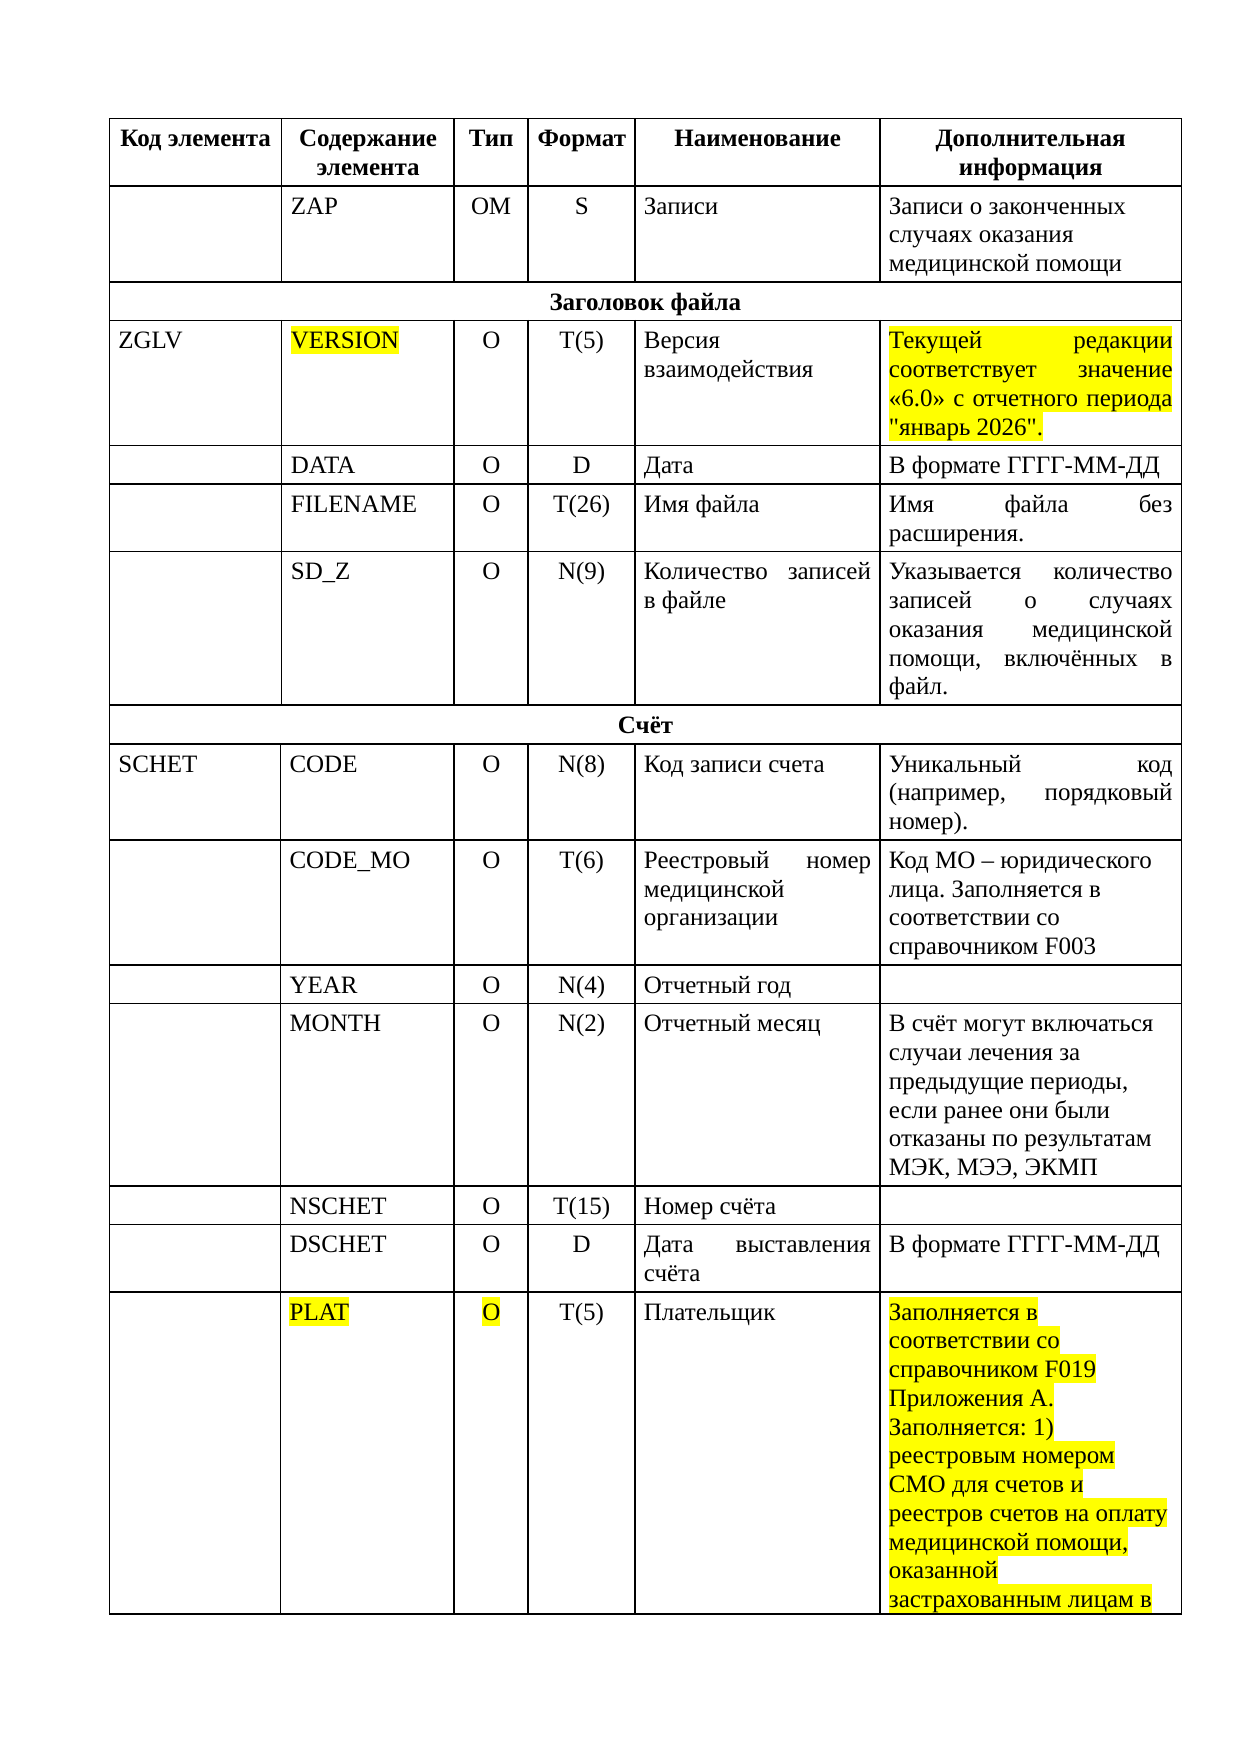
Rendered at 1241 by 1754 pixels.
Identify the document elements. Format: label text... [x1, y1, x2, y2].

table_cell [110, 1225, 280, 1291]
table_cell Количество записей в файле [636, 552, 879, 704]
table_cell O [455, 1293, 527, 1613]
table_cell О [455, 745, 527, 839]
table_cell ZGLV [110, 321, 281, 445]
table_cell О [455, 841, 527, 964]
table_cell [110, 187, 281, 281]
table_cell ZAP [282, 187, 453, 281]
table_cell CODE_MO [281, 841, 453, 964]
table_header Наименование [636, 119, 879, 185]
table_cell S [529, 187, 634, 281]
table_cell O [455, 966, 527, 1003]
table_cell T(5) [529, 321, 634, 445]
table_cell Указывается количество записей о случаях оказания медицинской помощи, включённых в файл. [881, 552, 1181, 704]
table_cell [110, 1187, 280, 1224]
table_header Дополнительная информация [881, 119, 1181, 185]
table_cell О [455, 1187, 527, 1224]
table_cell [110, 1293, 280, 1613]
table_cell D [529, 446, 634, 483]
table_cell Счёт [110, 706, 1181, 743]
table_cell MONTH [281, 1004, 453, 1185]
table_cell Реестровый номер медицинской организации [636, 841, 879, 964]
table_cell Плательщик [636, 1293, 879, 1613]
table_cell [110, 1004, 280, 1185]
table_cell Номер счёта [636, 1187, 879, 1224]
table_cell PLAT [281, 1293, 453, 1613]
table_cell Дата выставления счёта [636, 1225, 879, 1291]
table_cell Имя файла без расширения. [881, 485, 1181, 551]
table_cell Код записи счета [636, 745, 879, 839]
table_cell D [529, 1225, 634, 1291]
table_cell [881, 966, 1181, 1003]
table_cell FILENAME [282, 485, 453, 551]
table_header Код элемента [110, 119, 281, 185]
table_cell [110, 552, 281, 704]
table_cell N(2) [529, 1004, 634, 1185]
table_cell Имя файла [636, 485, 879, 551]
table_cell Уникальный код (например, порядковый номер). [881, 745, 1181, 839]
table_cell T(15) [529, 1187, 634, 1224]
table_cell ОМ [455, 187, 527, 281]
table_cell Код МО – юридического лица. Заполняется в соответствии со справочником F003 [881, 841, 1181, 964]
table_cell T(5) [529, 1293, 634, 1613]
table_cell В счёт могут включаться случаи лечения за предыдущие периоды, если ранее они были отказаны по результатам МЭК, МЭЭ, ЭКМП [881, 1004, 1181, 1185]
table_cell T(26) [529, 485, 634, 551]
table_header Содержание элемента [282, 119, 453, 185]
table_cell SCHET [110, 745, 280, 839]
table_cell CODE [281, 745, 453, 839]
table_header Формат [529, 119, 634, 185]
table_cell Записи [636, 187, 879, 281]
table_header Тип [455, 119, 527, 185]
table_cell О [455, 485, 527, 551]
table_cell N(4) [529, 966, 634, 1003]
table_cell Записи о законченных случаях оказания медицинской помощи [881, 187, 1181, 281]
table_cell [110, 446, 281, 483]
table_cell O [455, 321, 527, 445]
table_cell YEAR [281, 966, 453, 1003]
table_cell О [455, 446, 527, 483]
table_cell DSCHET [281, 1225, 453, 1291]
table_cell [110, 485, 281, 551]
table_cell O [455, 1004, 527, 1185]
table_cell [881, 1187, 1181, 1224]
table_cell N(9) [529, 552, 634, 704]
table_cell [881, 1293, 1181, 1613]
table_cell О [455, 552, 527, 704]
table_cell DATA [282, 446, 453, 483]
table_cell Отчетный месяц [636, 1004, 879, 1185]
table_cell В формате ГГГГ-ММ-ДД [881, 446, 1181, 483]
table_cell [110, 841, 280, 964]
table_cell В формате ГГГГ-ММ-ДД [881, 1225, 1181, 1291]
table_cell Отчетный год [636, 966, 879, 1003]
table_cell T(6) [529, 841, 634, 964]
table_cell Дата [636, 446, 879, 483]
table_cell [110, 966, 280, 1003]
table_cell Заголовок файла [110, 283, 1181, 320]
table_cell Версия взаимодействия [636, 321, 879, 445]
table_cell Текущей редакции соответствует значение «6.0» с отчетного периода "январь 2026". [881, 321, 1181, 445]
table_cell VERSION [282, 321, 453, 445]
table_cell NSCHET [281, 1187, 453, 1224]
table_cell N(8) [529, 745, 634, 839]
table_cell О [455, 1225, 527, 1291]
table_cell SD_Z [282, 552, 453, 704]
